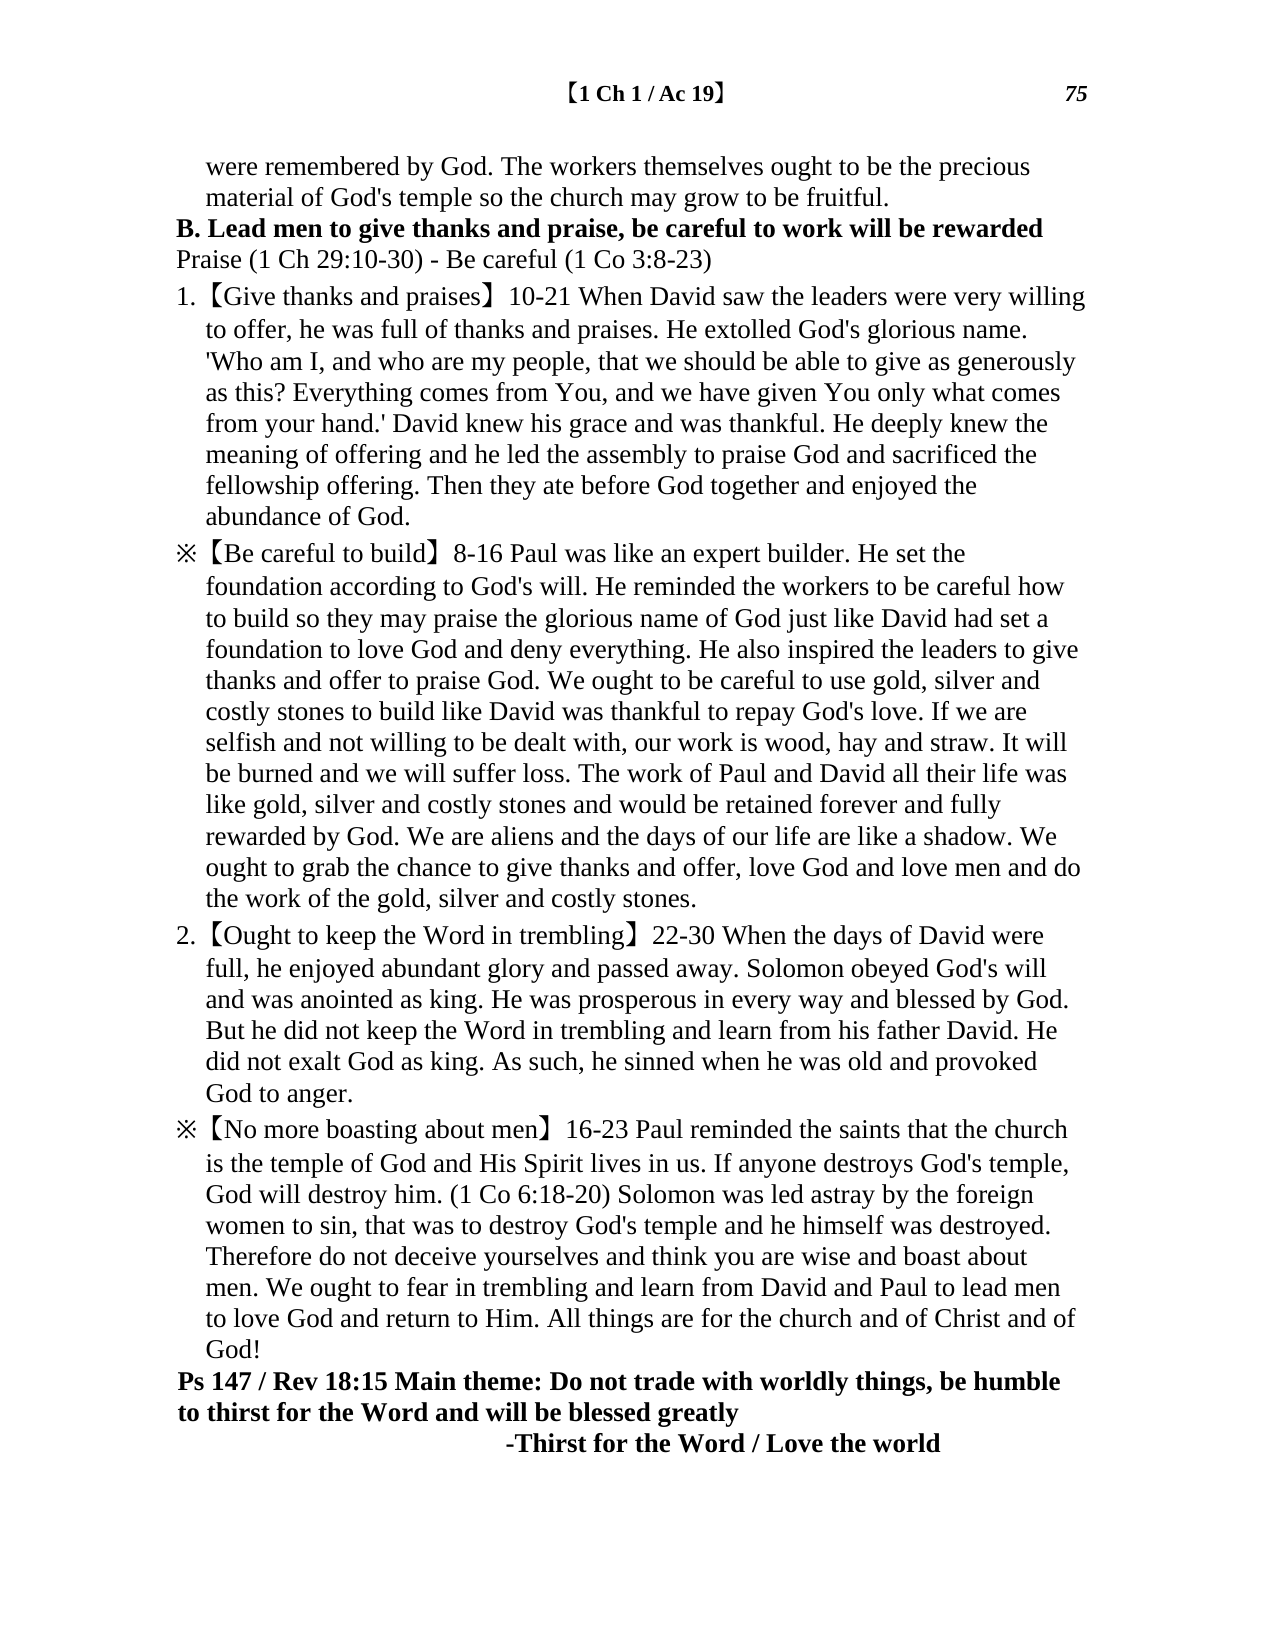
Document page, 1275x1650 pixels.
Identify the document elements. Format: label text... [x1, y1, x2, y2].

text -Thirst for the Word / Love the world [177, 1427, 1087, 1458]
text Praise (1 Ch 29:10-30) - Be careful (1 Co 3:8-23) [176, 243, 1087, 274]
text 2.【Ought to keep the Word in trembling】22-30 When the days of David were full, he enjoyed abundant glory and passed away. Solomon obeyed God's will and was anointed as king. He was prosperous in every way and blessed by God. But he did not keep the Word in trembling and learn from his father David. He did not exalt God as king. As such, he sinned when he was old and provoked God to anger. [176, 913, 1087, 1108]
text B. Lead men to give thanks and praise, be careful to work will be rewarded [176, 212, 1087, 243]
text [176, 150, 1087, 212]
text ※【Be careful to build】8-16 Paul was like an expert builder. He set the foundation according to God's will. He reminded the workers to be careful how to build so they may praise the glorious name of God just like David had set a foundation to love God and deny everything. He also inspired the leaders to give thanks and offer to praise God. We ought to be careful to use gold, silver and costly stones to build like David was thankful to repay God's love. If we are selfish and not willing to be dealt with, our work is wood, hay and straw. It will be burned and we will suffer loss. The work of Paul and David all their life was like gold, silver and costly stones and would be retained forever and fully rewarded by God. We are aliens and the days of our life are like a shadow. We ought to grab the chance to give thanks and offer, love God and love men and do the work of the gold, silver and costly stones. [176, 532, 1087, 913]
text Ps 147 / Rev 18:15 Main theme: Do not trade with worldly things, be humble to thirst for the Word and will be blessed greatly [177, 1365, 1087, 1427]
text 1.【Give thanks and praises】10-21 When David saw the leaders were very willing to offer, he was full of thanks and praises. He extolled God's glorious name. 'Who am I, and who are my people, that we should be able to give as generously as this? Everything comes from You, and we have given You only what comes from your hand.' David knew his grace and was thankful. He deeply knew the meaning of offering and he led the assembly to praise God and sacrificed the fellowship offering. Then they ate before God together and enjoyed the abundance of God. [176, 274, 1087, 532]
text ※【No more boasting about men】16-23 Paul reminded the saints that the church is the temple of God and His Spirit lives in us. If anyone destroys God's temple, God will destroy him. (1 Co 6:18-20) Solomon was led astray by the foreign women to sin, that was to destroy God's temple and he himself was destroyed. Therefore do not deceive yourselves and think you are wise and boast about men. We ought to fear in trembling and learn from David and Paul to lead men to love God and return to Him. All things are for the church and of Christ and of God! [176, 1108, 1087, 1365]
